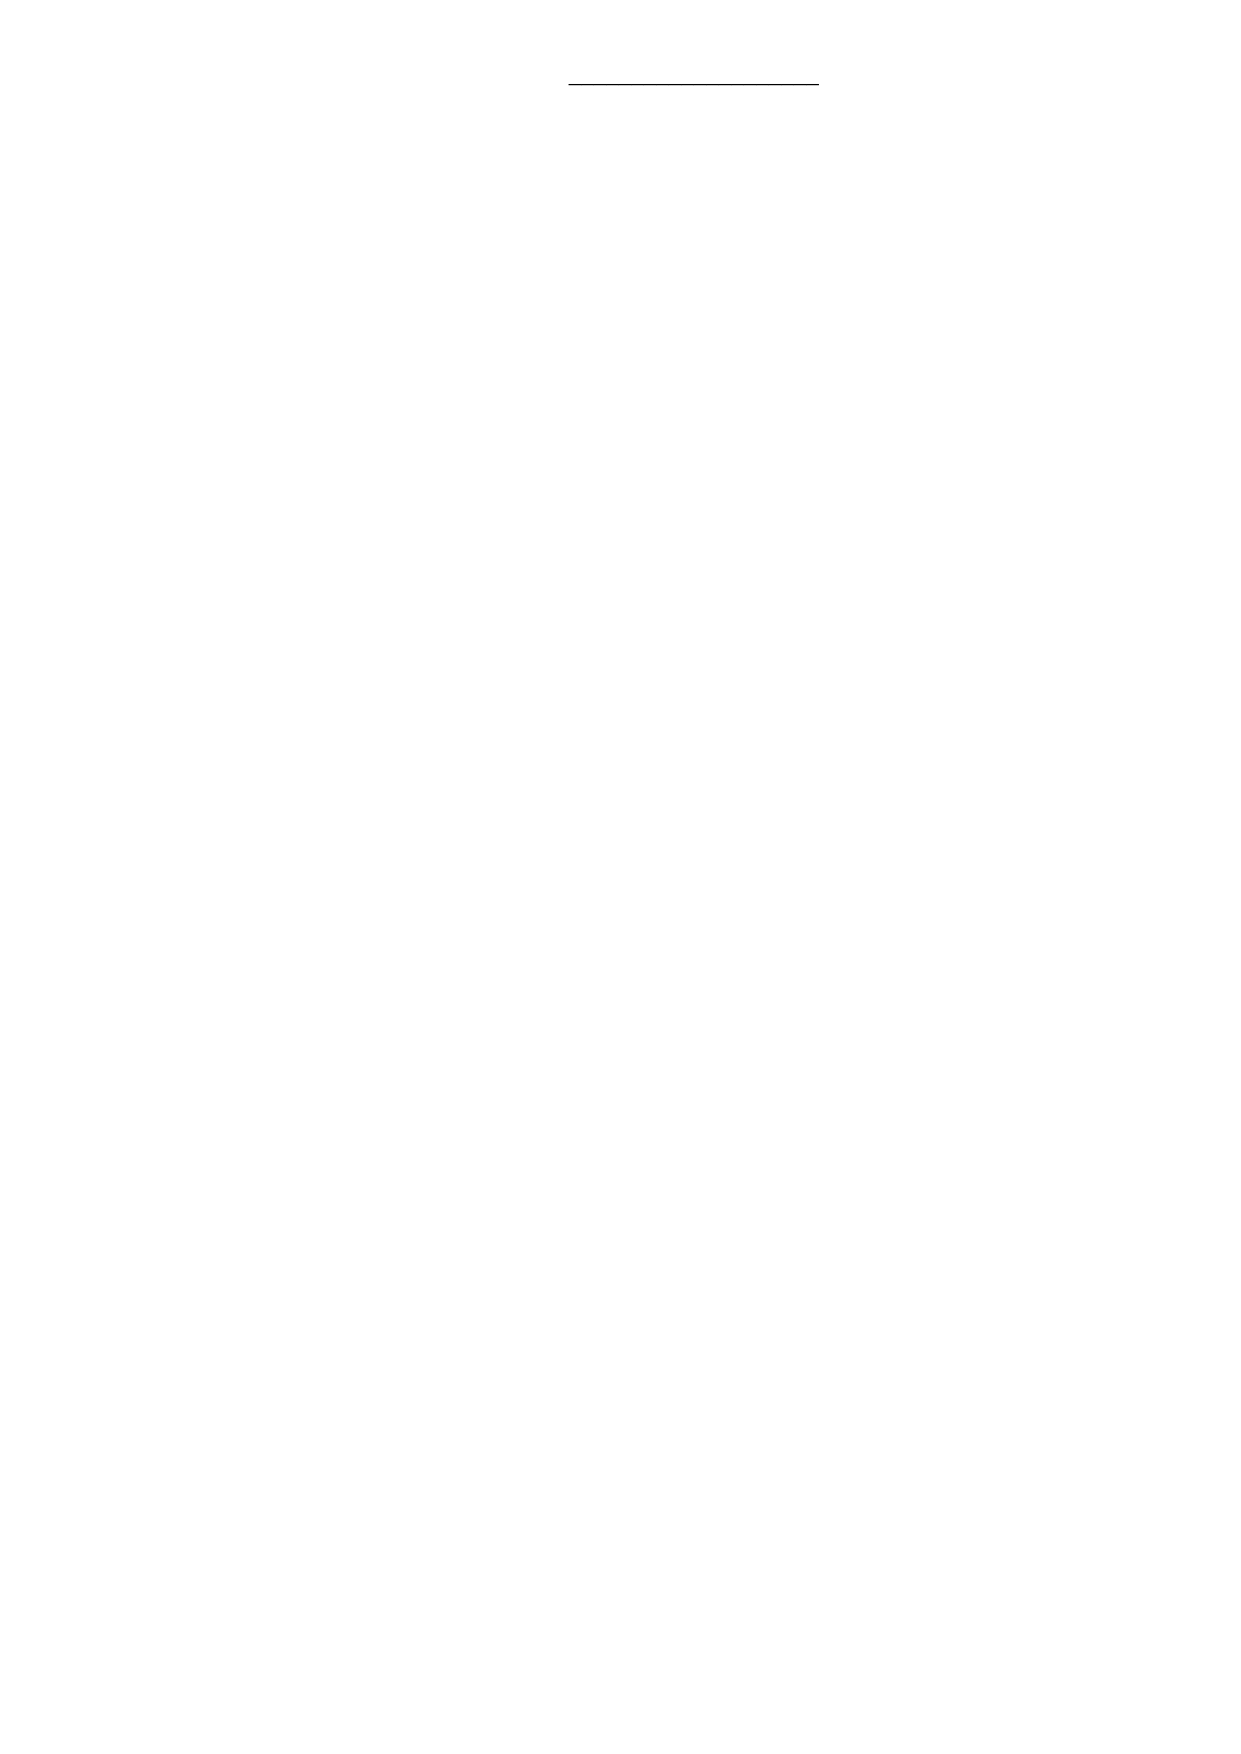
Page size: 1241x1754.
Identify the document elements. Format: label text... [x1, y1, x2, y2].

text ____________________ [150, 59, 1090, 88]
